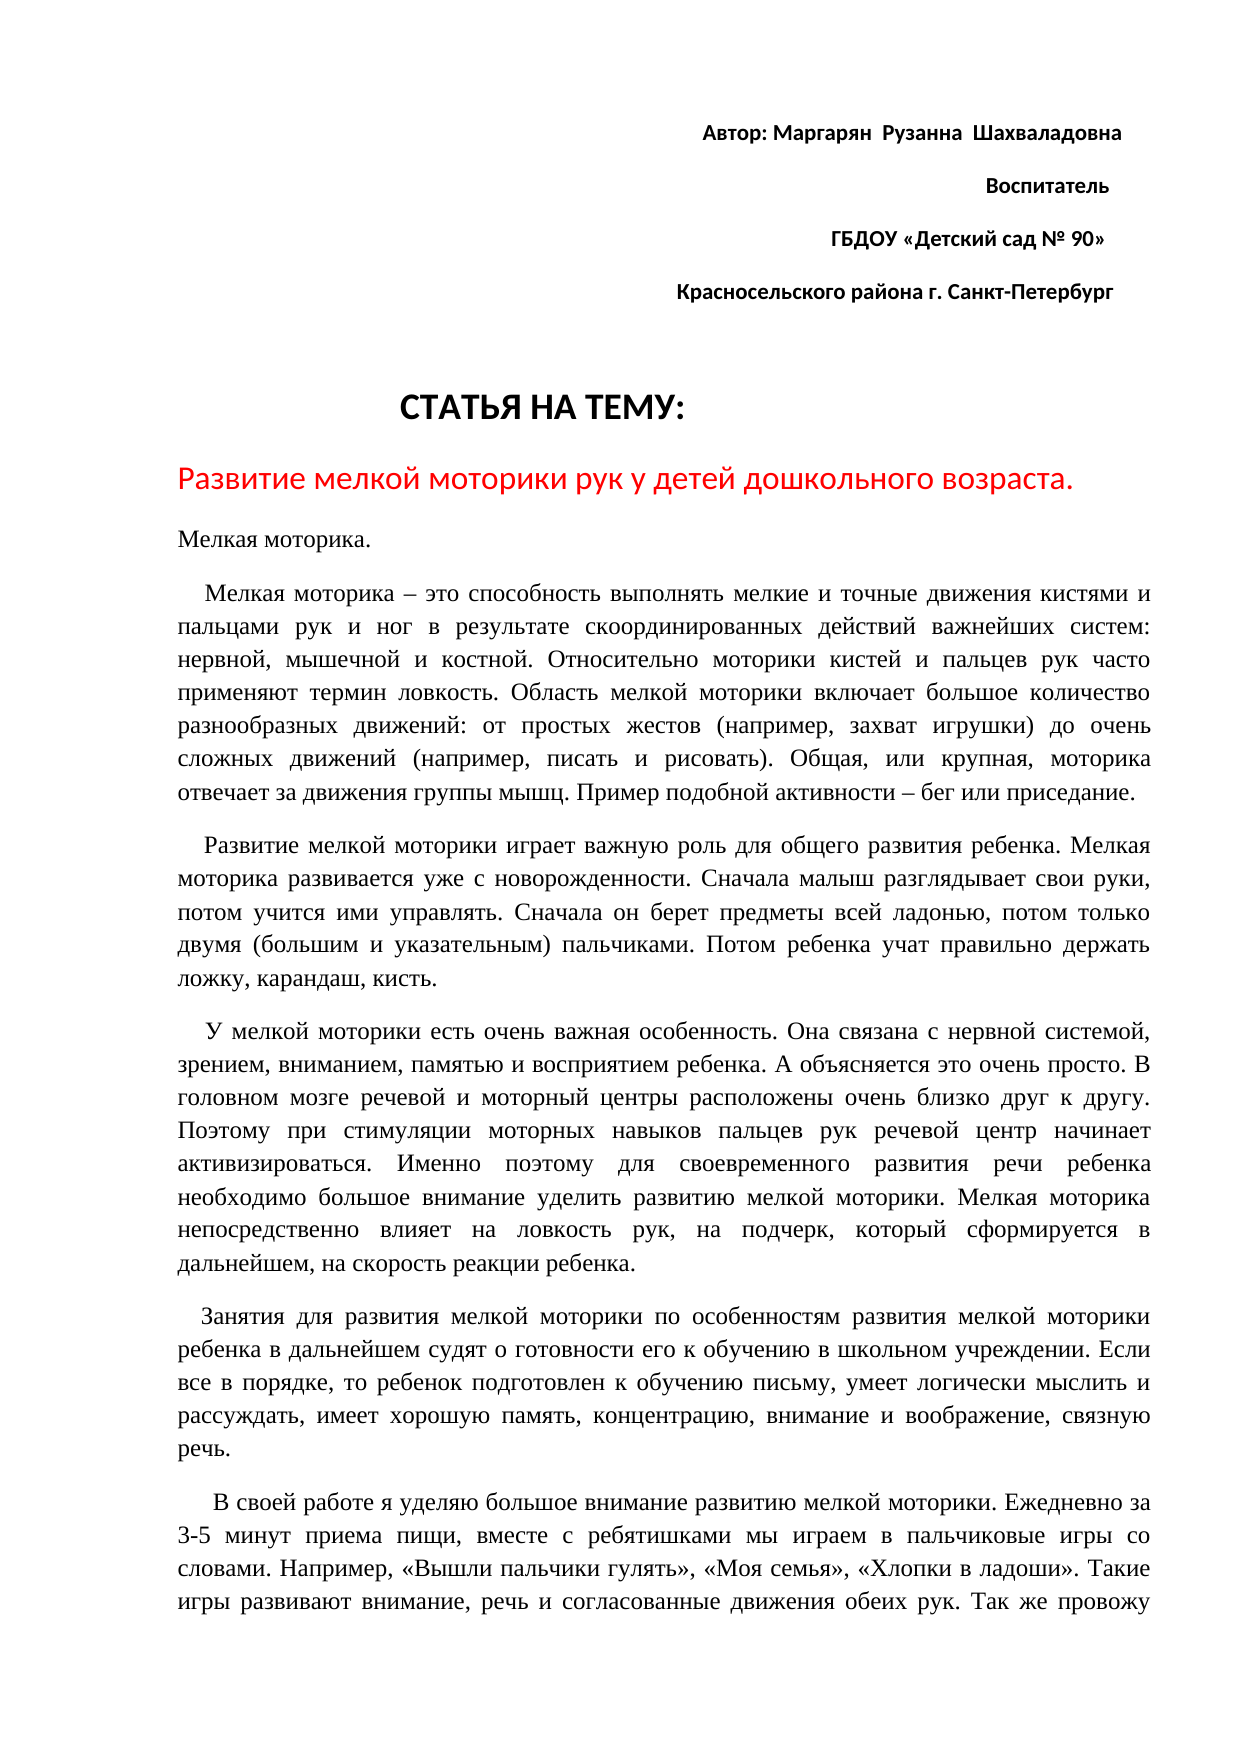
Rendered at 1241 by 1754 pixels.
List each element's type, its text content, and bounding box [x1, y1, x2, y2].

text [177, 1487, 1152, 1615]
text Мелкая моторика. [177, 524, 1152, 553]
text Развитие мелкой моторики играет важную роль для общего развития ребенка. Мелкая моторика развивается уже с новорожденности. Сначала малыш разглядывает свои руки, потом учится ими управлять. Сначала он берет предметы всей ладонью, потом только двумя (большим и указательным) пальчиками. Потом ребенка учат правильно держать ложку, карандаш, кисть. [177, 831, 1152, 991]
text Мелкая моторика – это способность выполнять мелкие и точные движения кистями и пальцами рук и ног в результате скоординированных действий важнейших систем: нервной, мышечной и костной. Относительно моторики кистей и пальцев рук часто применяют термин ловкость. Область мелкой моторики включает большое количество разнообразных движений: от простых жестов (например, захват игрушки) до очень сложных движений (например, писать и рисовать). Общая, или крупная, моторика отвечает за движения группы мышц. Пример подобной активности – бег или приседание. [177, 578, 1152, 805]
text Развитие мелкой моторики рук у детей дошкольного возраста. [177, 457, 1152, 497]
text ГБДОУ «Детский сад № 90» [177, 224, 1152, 252]
text Красносельского района г. Санкт-Петербург [177, 277, 1152, 305]
text Занятия для развития мелкой моторики по особенностям развития мелкой моторики ребенка в дальнейшем судят о готовности его к обучению в школьном учреждении. Если все в порядке, то ребенок подготовлен к обучению письму, умеет логически мыслить и рассуждать, имеет хорошую память, концентрацию, внимание и воображение, связную речь. [177, 1301, 1152, 1462]
text У мелкой моторики есть очень важная особенность. Она связана с нервной системой, зрением, вниманием, памятью и восприятием ребенка. А объясняется это очень просто. В головном мозге речевой и моторный центры расположены очень близко друг к другу. Поэтому при стимуляции моторных навыков пальцев рук речевой центр начинает активизироваться. Именно поэтому для своевременного развития речи ребенка необходимо большое внимание уделить развитию мелкой моторики. Мелкая моторика непосредственно влияет на ловкость рук, на подчерк, который сформируется в дальнейшем, на скорость реакции ребенка. [177, 1016, 1152, 1276]
text СТАТЬЯ НА ТЕМУ: [177, 383, 1152, 429]
text Воспитатель [177, 171, 1152, 199]
text Автор: Маргарян Рузанна Шахваладовна [177, 118, 1152, 146]
